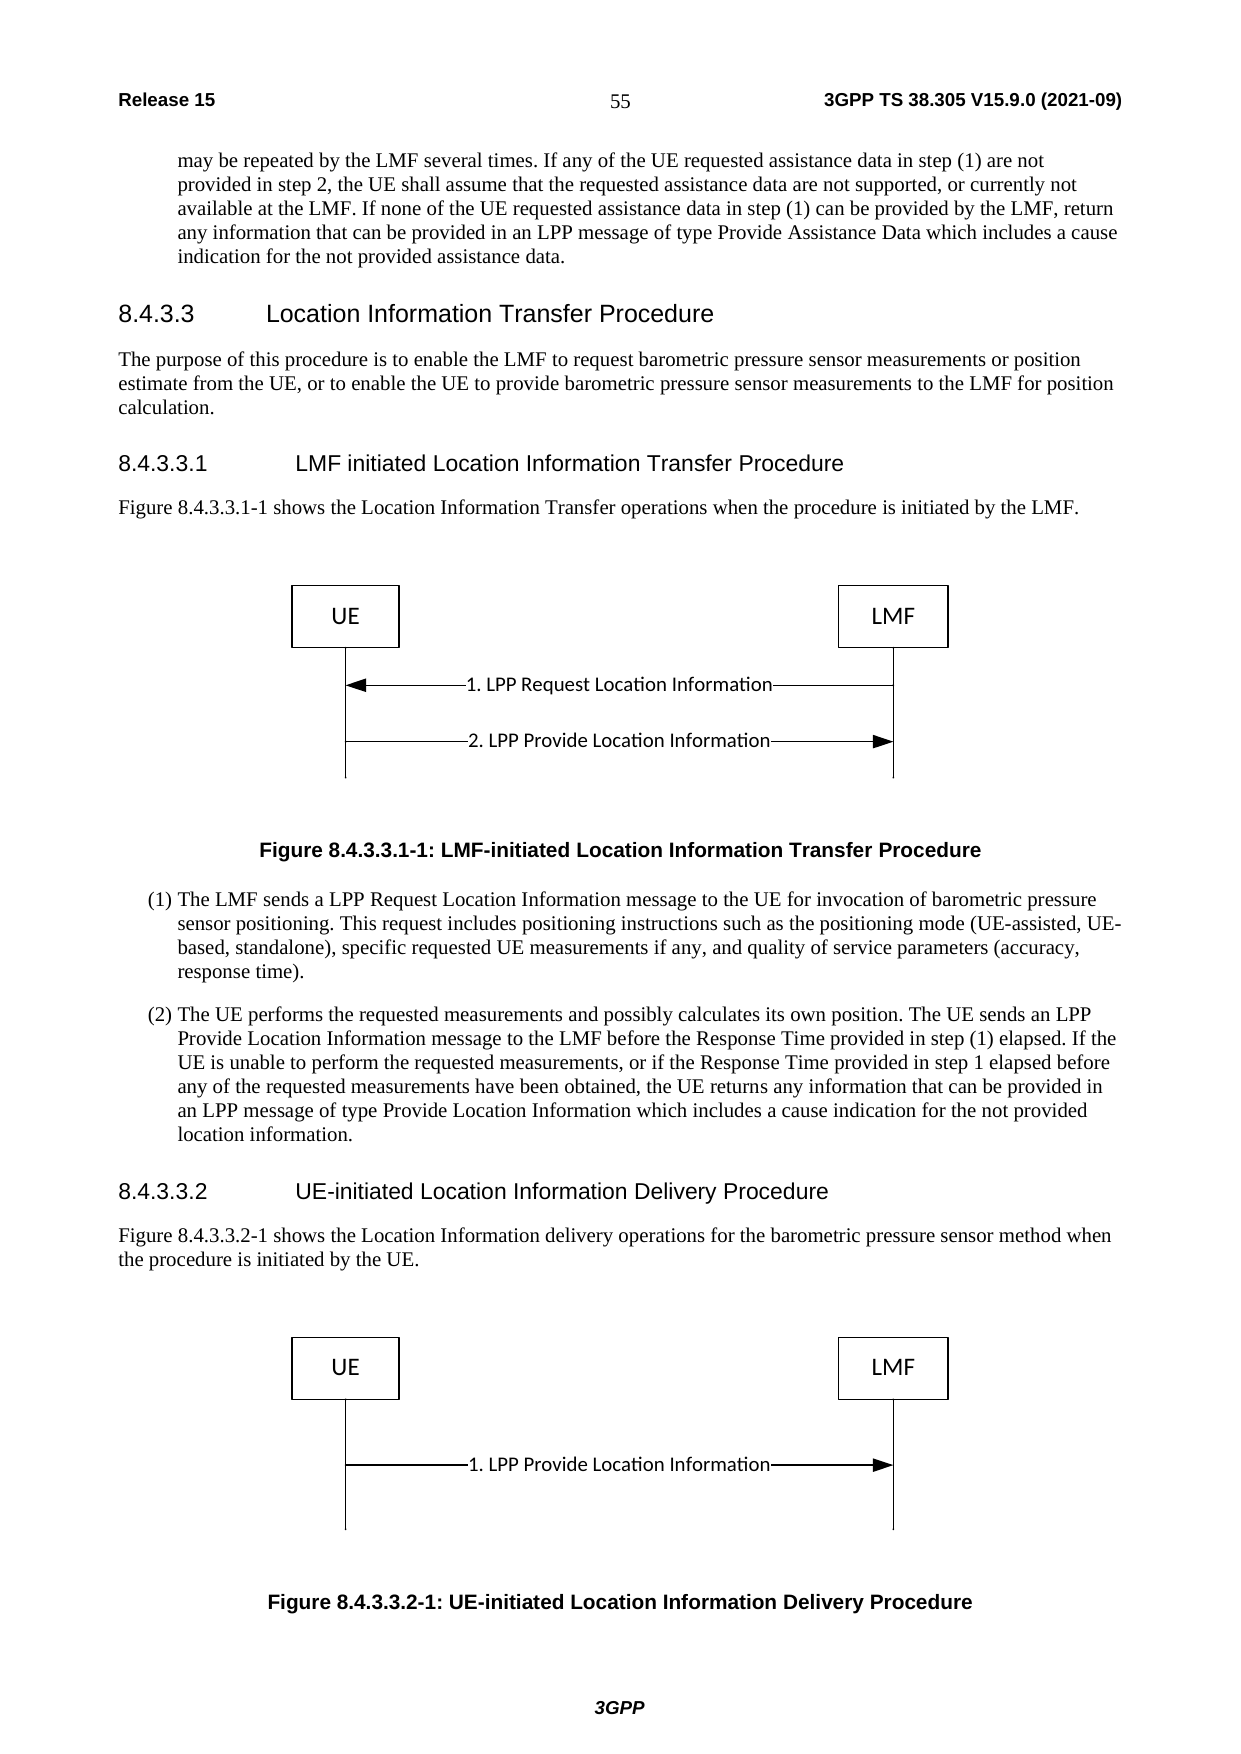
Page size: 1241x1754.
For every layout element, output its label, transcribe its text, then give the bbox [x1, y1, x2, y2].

text Figure 8.4.3.3.1-1: LMF-initiated Location Information Transfer Procedure [118, 838, 1122, 862]
subtitle 8.4.3.3 Location Information Transfer Procedure [118, 299, 1122, 328]
text Figure 8.4.3.3.2-1: UE-initiated Location Information Delivery Procedure [118, 1590, 1122, 1614]
text Figure 8.4.3.3.2-1 shows the Location Information delivery operations for the barometric pressure sensor method when the procedure is initiated by the UE. [118, 1223, 1122, 1271]
text Figure 8.4.3.3.1-1 shows the Location Information Transfer operations when the procedure is initiated by the LMF. [118, 495, 1122, 519]
text (1) The LMF sends a LPP Request Location Information message to the UE for invocation of barometric pressure sensor positioning. This request includes positioning instructions such as the positioning mode (UE-assisted, UE-based, standalone), specific requested UE measurements if any, and quality of service parameters (accuracy, response time). [148, 887, 1122, 983]
text The purpose of this procedure is to enable the LMF to request barometric pressure sensor measurements or position estimate from the UE, or to enable the UE to provide barometric pressure sensor measurements to the LMF for position calculation. [118, 347, 1122, 419]
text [148, 147, 1122, 268]
subtitle 8.4.3.3.2 UE-initiated Location Information Delivery Procedure [118, 1178, 1122, 1204]
subtitle 8.4.3.3.1 LMF initiated Location Information Transfer Procedure [118, 450, 1122, 476]
text (2) The UE performs the requested measurements and possibly calculates its own position. The UE sends an LPP Provide Location Information message to the LMF before the Response Time provided in step (1) elapsed. If the UE is unable to perform the requested measurements, or if the Response Time provided in step 1 elapsed before any of the requested measurements have been obtained, the UE returns any information that can be provided in an LPP message of type Provide Location Information which includes a cause indication for the not provided location information. [148, 1002, 1122, 1146]
